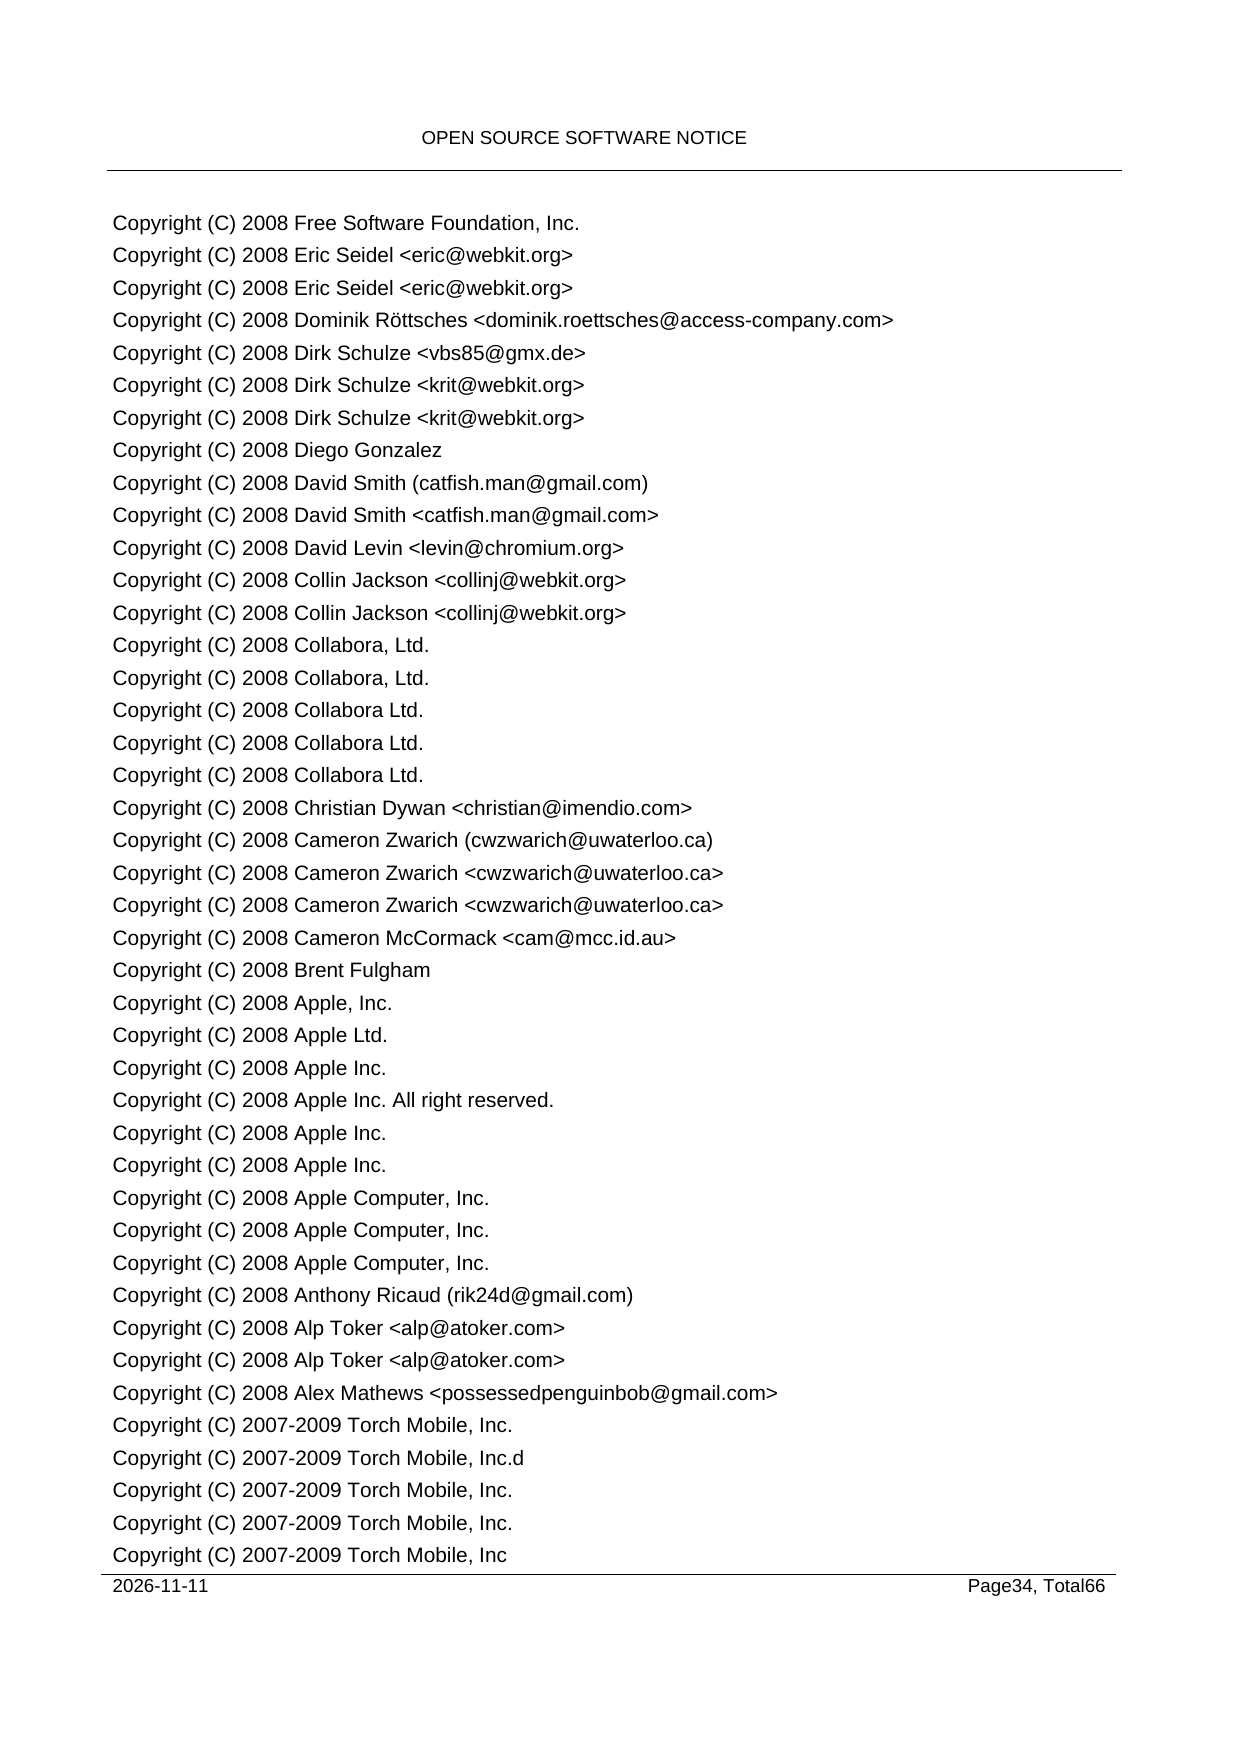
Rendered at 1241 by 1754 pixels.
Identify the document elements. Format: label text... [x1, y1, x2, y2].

text Copyright (C) 2008 Cameron Zwarich (cwzwarich@uwaterloo.ca) [112, 824, 1128, 856]
text Copyright (C) 2008 Collabora, Ltd. [112, 629, 1128, 661]
text Copyright (C) 2007-2009 Torch Mobile, Inc. [112, 1506, 1128, 1539]
text Copyright (C) 2008 Brent Fulgham [112, 954, 1128, 986]
text Copyright (C) 2008 Christian Dywan <christian@imendio.com> [112, 791, 1128, 824]
text Copyright (C) 2008 Eric Seidel <eric@webkit.org> [112, 271, 1128, 304]
text Copyright (C) 2008 Apple Inc. [112, 1051, 1128, 1084]
text Copyright (C) 2008 Apple Computer, Inc. [112, 1181, 1128, 1214]
text Copyright (C) 2008 Anthony Ricaud (rik24d@gmail.com) [112, 1279, 1128, 1311]
text Copyright (C) 2008 Apple Computer, Inc. [112, 1214, 1128, 1246]
text Copyright (C) 2007-2009 Torch Mobile, Inc. [112, 1409, 1128, 1441]
text Copyright (C) 2007-2009 Torch Mobile, Inc.d [112, 1441, 1128, 1474]
text Copyright (C) 2008 Apple Inc. All right reserved. [112, 1084, 1128, 1116]
text Copyright (C) 2008 Apple Inc. [112, 1149, 1128, 1181]
text Copyright (C) 2008 Cameron Zwarich <cwzwarich@uwaterloo.ca> [112, 889, 1128, 921]
text Copyright (C) 2008 David Smith (catfish.man@gmail.com) [112, 466, 1128, 499]
text Copyright (C) 2008 Collabora, Ltd. [112, 661, 1128, 694]
text Copyright (C) 2008 Collabora Ltd. [112, 726, 1128, 759]
text Copyright (C) 2008 David Levin <levin@chromium.org> [112, 531, 1128, 564]
text Copyright (C) 2007-2009 Torch Mobile, Inc [112, 1539, 1128, 1571]
text Copyright (C) 2008 Cameron Zwarich <cwzwarich@uwaterloo.ca> [112, 856, 1128, 889]
text Copyright (C) 2008 Dominik Röttsches <dominik.roettsches@access-company.com> [112, 304, 1128, 336]
text Copyright (C) 2008 Collabora Ltd. [112, 694, 1128, 726]
text Copyright (C) 2008 Apple, Inc. [112, 986, 1128, 1019]
text Copyright (C) 2008 Collin Jackson <collinj@webkit.org> [112, 564, 1128, 596]
text Copyright (C) 2008 Alp Toker <alp@atoker.com> [112, 1311, 1128, 1344]
text Copyright (C) 2008 Diego Gonzalez [112, 434, 1128, 466]
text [112, 206, 1128, 239]
text Copyright (C) 2008 Alex Mathews <possessedpenguinbob@gmail.com> [112, 1376, 1128, 1409]
text Copyright (C) 2008 Apple Ltd. [112, 1019, 1128, 1051]
text Copyright (C) 2008 Dirk Schulze <krit@webkit.org> [112, 401, 1128, 434]
text Copyright (C) 2008 Dirk Schulze <krit@webkit.org> [112, 369, 1128, 401]
text Copyright (C) 2008 Apple Computer, Inc. [112, 1246, 1128, 1279]
text Copyright (C) 2008 Collabora Ltd. [112, 759, 1128, 791]
text Copyright (C) 2008 Collin Jackson <collinj@webkit.org> [112, 596, 1128, 629]
text Copyright (C) 2007-2009 Torch Mobile, Inc. [112, 1474, 1128, 1506]
text Copyright (C) 2008 Alp Toker <alp@atoker.com> [112, 1344, 1128, 1376]
text Copyright (C) 2008 Cameron McCormack <cam@mcc.id.au> [112, 921, 1128, 954]
text Copyright (C) 2008 Dirk Schulze <vbs85@gmx.de> [112, 336, 1128, 369]
text Copyright (C) 2008 Apple Inc. [112, 1116, 1128, 1149]
text Copyright (C) 2008 David Smith <catfish.man@gmail.com> [112, 499, 1128, 531]
text Copyright (C) 2008 Eric Seidel <eric@webkit.org> [112, 239, 1128, 271]
